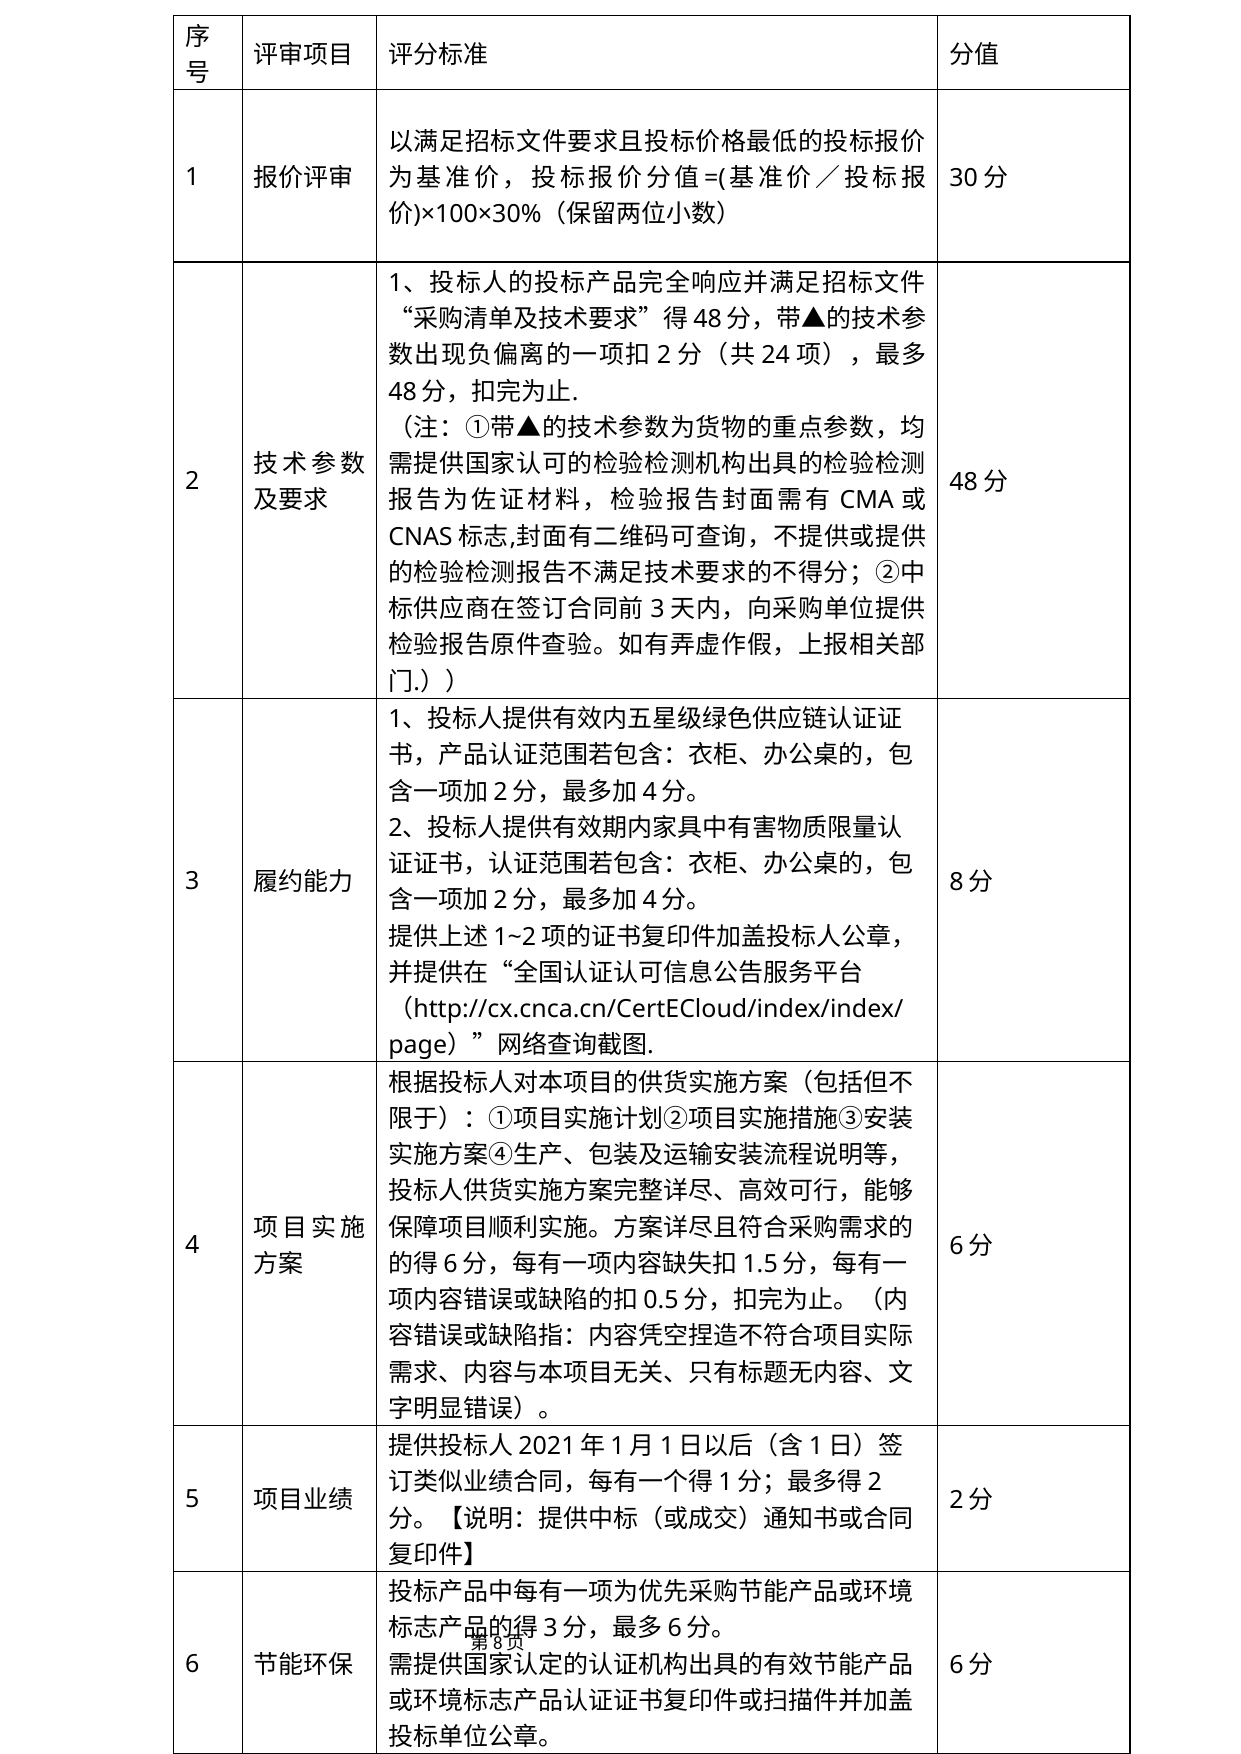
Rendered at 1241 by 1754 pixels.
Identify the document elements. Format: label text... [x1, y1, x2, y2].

table_cell 6分 [938, 1062, 1129, 1424]
table_cell 报价评审 [243, 90, 376, 261]
table_header 序号 [174, 16, 242, 89]
table_header 分值 [938, 16, 1129, 89]
table_cell 1 [174, 90, 242, 261]
table_cell 节能环保 [243, 1572, 376, 1753]
table_cell 4 [174, 1062, 242, 1424]
table_header 评审项目 [243, 16, 376, 89]
table_cell 根据投标人对本项目的供货实施方案（包括但不限于）：①项目实施计划②项目实施措施③安装实施方案④生产、包装及运输安装流程说明等，投标人供货实施方案完整详尽、高效可行，能够保障项目顺利实施。方案详尽且符合采购需求的的得6分，每有一项内容缺失扣1.5分，每有一项内容错误或缺陷的扣0.5分，扣完为止。（内容错误或缺陷指：内容凭空捏造不符合项目实际需求、内容与本项目无关、只有标题无内容、文字明显错误）。 [377, 1062, 937, 1424]
table_cell 投标产品中每有一项为优先采购节能产品或环境标志产品的得3分，最多6分。 需提供国家认定的认证机构出具的有效节能产品或环境标志产品认证证书复印件或扫描件并加盖投标单位公章。 [377, 1572, 937, 1753]
table_cell 2 [174, 263, 242, 697]
table_cell 2分 [938, 1426, 1129, 1571]
table_cell 提供投标人2021年1月1日以后（含1日）签订类似业绩合同，每有一个得1分；最多得2分。【说明：提供中标（或成交）通知书或合同复印件】 [377, 1426, 937, 1571]
table_cell 技术参数及要求 [243, 263, 376, 697]
table_cell 6分 [938, 1572, 1129, 1753]
table_cell 6 [174, 1572, 242, 1753]
table_cell 3 [174, 699, 242, 1061]
table_cell 以满足招标文件要求且投标价格最低的投标报价为基准价，投标报价分值=(基准价／投标报价)×100×30%（保留两位小数） [377, 90, 937, 261]
table_cell 1、投标人的投标产品完全响应并满足招标文件“采购清单及技术要求”得48分，带▲的技术参数出现负偏离的一项扣2分（共24项），最多48分，扣完为止. （注：①带▲的技术参数为货物的重点参数，均需提供国家认可的检验检测机构出具的检验检测报告为佐证材料，检验报告封面需有CMA或CNAS标志,封面有二维码可查询，不提供或提供的检验检测报告不满足技术要求的不得分；②中标供应商在签订合同前3天内，向采购单位提供检验报告原件查验。如有弄虚作假，上报相关部门.）） [377, 263, 937, 697]
table_cell 8分 [938, 699, 1129, 1061]
table_cell 30分 [938, 90, 1129, 261]
table_cell 1、投标人提供有效内五星级绿色供应链认证证书，产品认证范围若包含：衣柜、办公桌的，包含一项加2分，最多加4分。 2、投标人提供有效期内家具中有害物质限量认证证书，认证范围若包含：衣柜、办公桌的，包含一项加2分，最多加4分。 提供上述1~2项的证书复印件加盖投标人公章，并提供在“全国认证认可信息公告服务平台（http://cx.cnca.cn/CertECloud/index/index/page）”网络查询截图. [377, 699, 937, 1061]
table_cell 项目实施方案 [243, 1062, 376, 1424]
table_cell 5 [174, 1426, 242, 1571]
table_header 评分标准 [377, 16, 937, 89]
table_cell 48分 [938, 263, 1129, 697]
table_cell 履约能力 [243, 699, 376, 1061]
table_cell 项目业绩 [243, 1426, 376, 1571]
